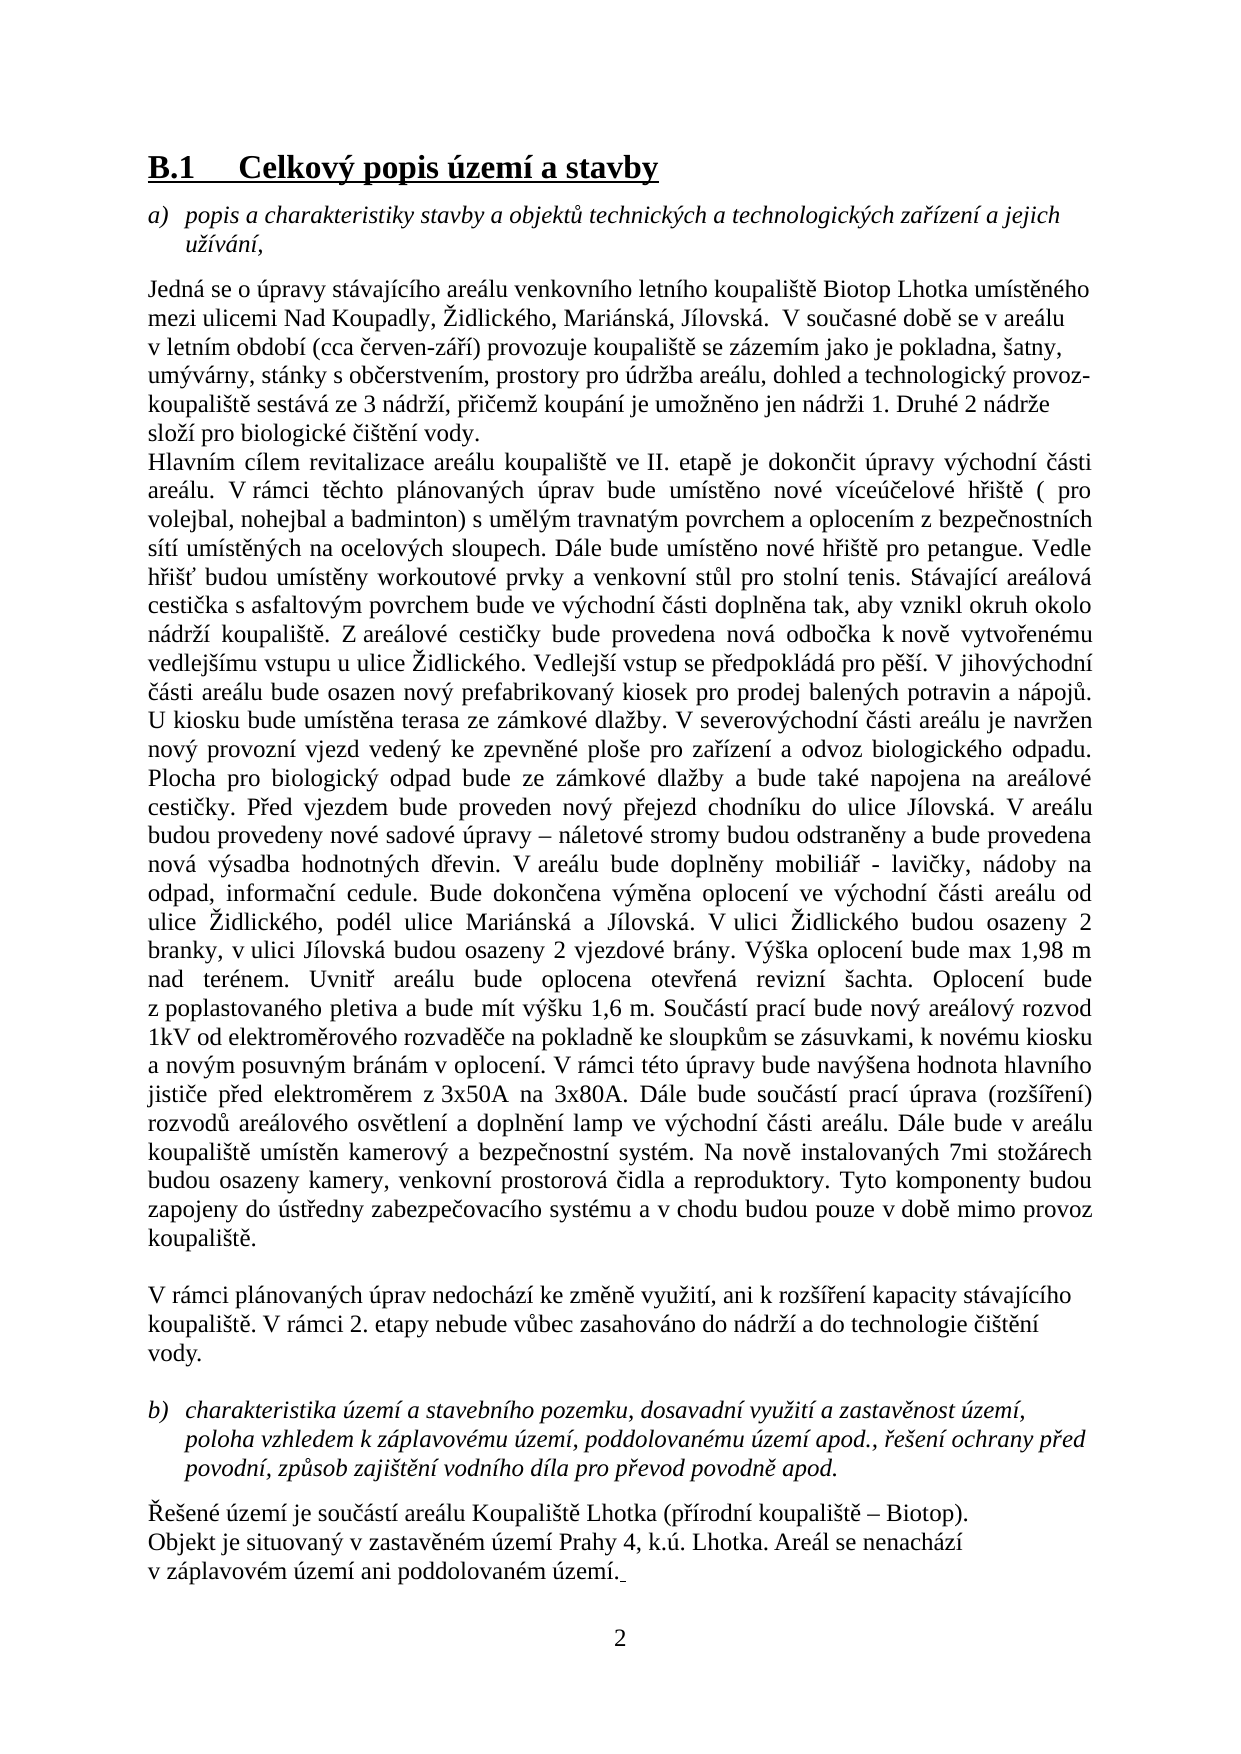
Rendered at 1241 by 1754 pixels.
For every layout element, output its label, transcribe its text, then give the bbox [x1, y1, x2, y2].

text Řešené území je součástí areálu Koupaliště Lhotka (přírodní koupaliště – Biotop). [148, 1498, 1093, 1527]
text V rámci plánovaných úprav nedochází ke změně využití, ani k rozšíření kapacity stávajícího koupaliště. V rámci 2. etapy nebude vůbec zasahováno do nádrží a do technologie čištění vody. [148, 1280, 1093, 1367]
text Jedná se o úpravy stávajícího areálu venkovního letního koupaliště Biotop Lhotka umístěného mezi ulicemi Nad Koupadly, Židlického, Mariánská, Jílovská. V současné době se v areálu v letním období (cca červen-září) provozuje koupaliště se zázemím jako je pokladna, šatny, umývárny, stánky s občerstvením, prostory pro údržba areálu, dohled a technologický provoz- koupaliště sestává ze 3 nádrží, přičemž koupání je umožněno jen nádrži 1. Druhé 2 nádrže složí pro biologické čištění vody. [148, 274, 1093, 447]
text Objekt je situovaný v zastavěném území Prahy 4, k.ú. Lhotka. Areál se nenachází v záplavovém území ani poddolovaném území. [148, 1527, 1093, 1584]
subtitle B.1 Celkový popis území a stavby [148, 148, 1093, 186]
subtitle charakteristika území a stavebního pozemku, dosavadní využití a zastavěnost území, poloha vzhledem k záplavovému území, poddolovanému území apod., řešení ochrany před povodní, způsob zajištění vodního díla pro převod povodně apod. [148, 1395, 1093, 1482]
text Hlavním cílem revitalizace areálu koupaliště ve II. etapě je dokončit úpravy východní části areálu. V rámci těchto plánovaných úprav bude umístěno nové víceúčelové hřiště ( pro volejbal, nohejbal a badminton) s umělým travnatým povrchem a oplocením z bezpečnostních sítí umístěných na ocelových sloupech. Dále bude umístěno nové hřiště pro petangue. Vedle hřišť budou umístěny workoutové prvky a venkovní stůl pro stolní tenis. Stávající areálová cestička s asfaltovým povrchem bude ve východní části doplněna tak, aby vznikl okruh okolo nádrží koupaliště. Z areálové cestičky bude provedena nová odbočka k nově vytvořenému vedlejšímu vstupu u ulice Židlického. Vedlejší vstup se předpokládá pro pěší. V jihovýchodní části areálu bude osazen nový prefabrikovaný kiosek pro prodej balených potravin a nápojů. U kiosku bude umístěna terasa ze zámkové dlažby. V severovýchodní části areálu je navržen nový provozní vjezd vedený ke zpevněné ploše pro zařízení a odvoz biologického odpadu. Plocha pro biologický odpad bude ze zámkové dlažby a bude také napojena na areálové cestičky. Před vjezdem bude proveden nový přejezd chodníku do ulice Jílovská. V areálu budou provedeny nové sadové úpravy – náletové stromy budou odstraněny a bude provedena nová výsadba hodnotných dřevin. V areálu bude doplněny mobiliář - lavičky, nádoby na odpad, informační cedule. Bude dokončena výměna oplocení ve východní části areálu od ulice Židlického, podél ulice Mariánská a Jílovská. V ulici Židlického budou osazeny 2 branky, v ulici Jílovská budou osazeny 2 vjezdové brány. Výška oplocení bude max 1,98 m nad terénem. Uvnitř areálu bude oplocena otevřená revizní šachta. Oplocení bude z poplastovaného pletiva a bude mít výšku 1,6 m. Součástí prací bude nový areálový rozvod 1kV od elektroměrového rozvaděče na pokladně ke sloupkům se zásuvkami, k novému kiosku a novým posuvným bránám v oplocení. V rámci této úpravy bude navýšena hodnota hlavního jističe před elektroměrem z 3x50A na 3x80A. Dále bude součástí prací úprava (rozšíření) rozvodů areálového osvětlení a doplnění lamp ve východní části areálu. Dále bude v areálu koupaliště umístěn kamerový a bezpečnostní systém. Na nově instalovaných 7mi stožárech budou osazeny kamery, venkovní prostorová čidla a reproduktory. Tyto komponenty budou zapojeny do ústředny zabezpečovacího systému a v chodu budou pouze v době mimo provoz koupaliště. [148, 447, 1093, 1252]
subtitle popis a charakteristiky stavby a objektů technických a technologických zařízení a jejich užívání, [148, 200, 1093, 257]
